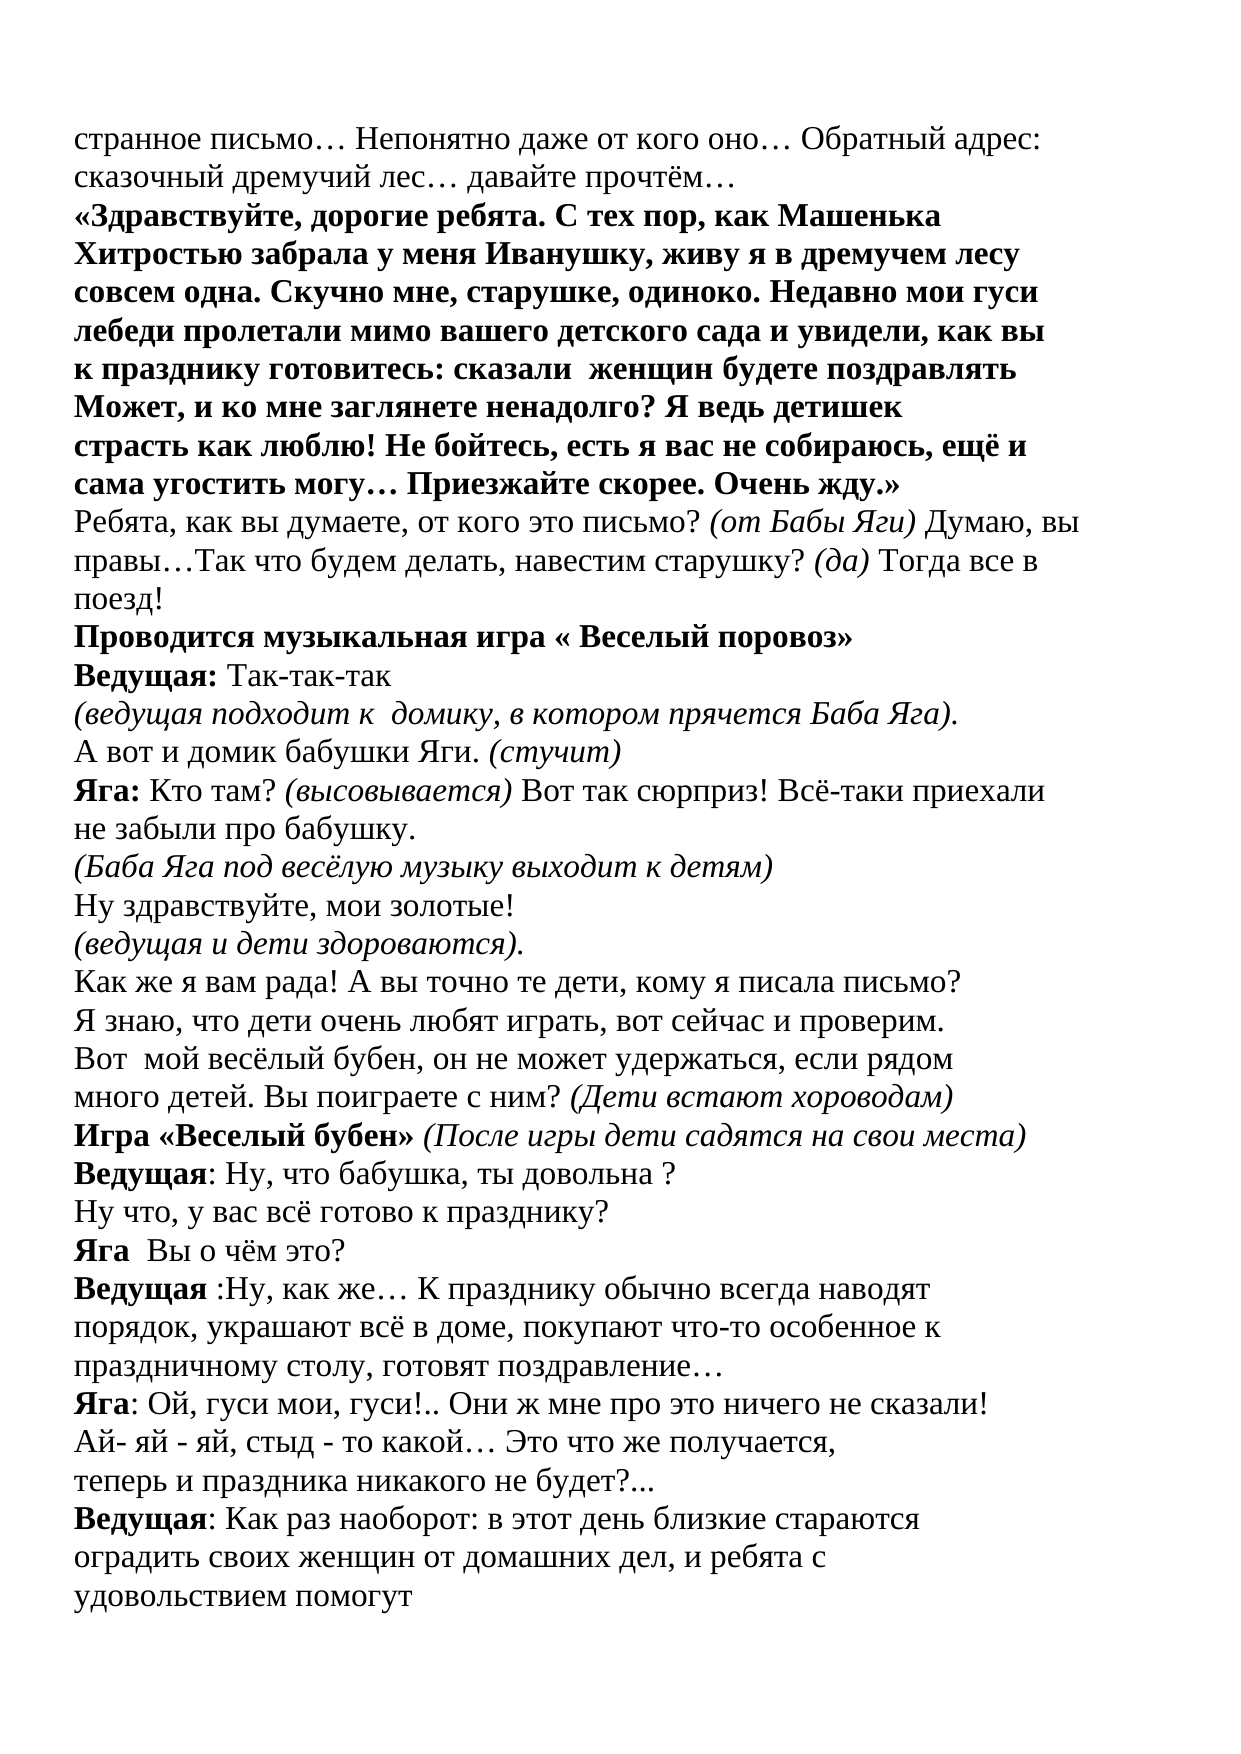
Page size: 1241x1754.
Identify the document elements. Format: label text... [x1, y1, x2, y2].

text не забыли про бабушку. [74, 808, 1152, 846]
text совсем одна. Скучно мне, старушке, одиноко. Недавно мои гуси [74, 271, 1152, 310]
text (ведущая подходит к домику, в котором прячется Баба Яга). [74, 693, 1152, 731]
text Ну что, у вас всё готово к празднику? [74, 1191, 1152, 1230]
text оградить своих женщин от домашних дел, и ребята с [74, 1536, 1152, 1575]
text Яга: Кто там? (высовывается) Вот так сюрприз! Всё-таки приехали [74, 770, 1152, 808]
text теперь и праздника никакого не будет?... [74, 1460, 1152, 1498]
text к празднику готовитесь: сказали женщин будете поздравлять [74, 348, 1152, 386]
text Ведущая: Так-так-так [74, 655, 1152, 693]
text удовольствием помогут [74, 1575, 1152, 1613]
text Ведущая: Ну, что бабушка, ты довольна ? [74, 1153, 1152, 1191]
text Ну здравствуйте, мои золотые! [74, 885, 1152, 923]
text Хитростью забрала у меня Иванушку, живу я в дремучем лесу [74, 233, 1152, 271]
text Как же я вам рада! А вы точно те дети, кому я писала письмо? [74, 961, 1152, 1000]
text много детей. Вы поиграете с ним? (Дети встают хороводам) [74, 1076, 1152, 1115]
text Ребята, как вы думаете, от кого это письмо? (от Бабы Яги) Думаю, вы [74, 501, 1152, 540]
text Ай- яй - яй, стыд - то какой… Это что же получается, [74, 1421, 1152, 1460]
text Я знаю, что дети очень любят играть, вот сейчас и проверим. [74, 1000, 1152, 1038]
text поезд! [74, 578, 1152, 616]
text cтрасть как люблю! Не бойтесь, есть я вас не собираюсь, ещё и [74, 425, 1152, 463]
text «Здравствуйте, дорогие ребята. С тех пор, как Машенька [74, 195, 1152, 233]
text Игра «Веселый бубен» (После игры дети садятся на свои места) [74, 1115, 1152, 1153]
text лебеди пролетали мимо вашего детского сада и увидели, как вы [74, 310, 1152, 348]
text Яга Вы о чём это? [74, 1230, 1152, 1268]
text порядок, украшают всё в доме, покупают что-то особенное к [74, 1306, 1152, 1345]
text (Баба Яга под весёлую музыку выходит к детям) [74, 846, 1152, 885]
text (ведущая и дети здороваются). [74, 923, 1152, 961]
text Ведущая :Ну, как же… К празднику обычно всегда наводят [74, 1268, 1152, 1306]
text сама угостить могу… Приезжайте скорее. Очень жду.» [74, 463, 1152, 501]
text Вот мой весёлый бубен, он не может удержаться, если рядом [74, 1038, 1152, 1076]
text А вот и домик бабушки Яги. (стучит) [74, 731, 1152, 770]
text праздничному столу, готовят поздравление… [74, 1345, 1152, 1383]
text Проводится музыкальная игра « Веселый поровоз» [74, 616, 1152, 655]
text Может, и ко мне заглянете ненадолго? Я ведь детишек [74, 386, 1152, 425]
text Яга: Ой, гуси мои, гуси!.. Они ж мне про это ничего не сказали! [74, 1383, 1152, 1421]
text правы…Так что будем делать, навестим старушку? (да) Тогда все в [74, 540, 1152, 578]
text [74, 118, 1152, 195]
text Ведущая: Как раз наоборот: в этот день близкие стараются [74, 1498, 1152, 1536]
